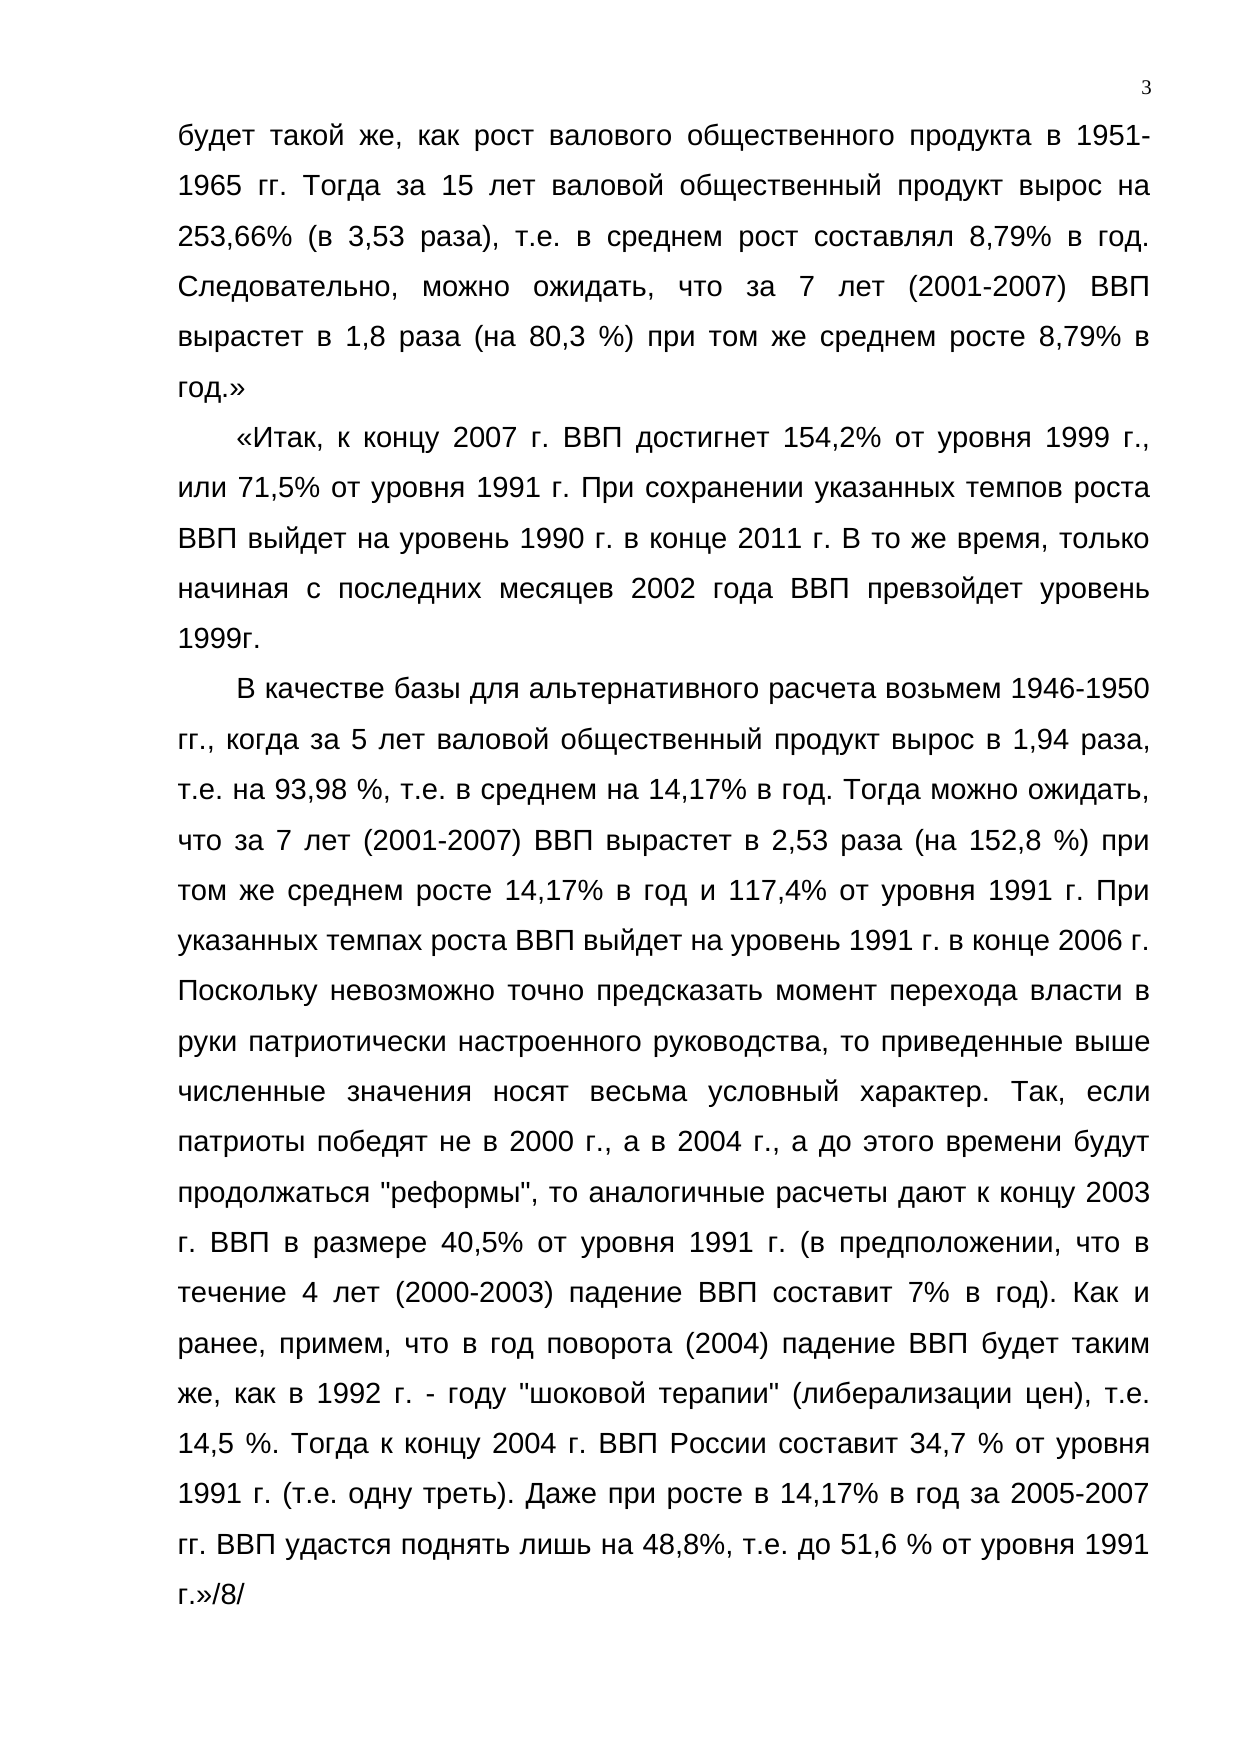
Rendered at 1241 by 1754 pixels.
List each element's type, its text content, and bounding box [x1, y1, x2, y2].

text Поскольку невозможно точно предсказать момент перехода власти в руки патриотически настроенного руководства, то приведенные выше численные значения носят весьма условный характер. Так, если патриоты победят не в 2000 г., а в 2004 г., а до этого времени будут продолжаться "реформы", то аналогичные расчеты дают к концу 2003 г. ВВП в размере 40,5% от уровня 1991 г. (в предположении, что в течение 4 лет (2000-2003) падение ВВП составит 7% в год). Как и ранее, примем, что в год поворота (2004) падение ВВП будет таким же, как в 1992 г. - году "шоковой терапии" (либерализации цен), т.е. 14,5 %. Тогда к концу 2004 г. ВВП России составит 34,7 % от уровня 1991 г. (т.е. одну треть). Даже при росте в 14,17% в год за 2005-2007 гг. ВВП удастся поднять лишь на 48,8%, т.е. до 51,6 % от уровня 1991 г.»/8/ [177, 973, 1152, 1611]
text В качестве базы для альтернативного расчета возьмем 1946-1950 гг., когда за 5 лет валовой общественный продукт вырос в 1,94 раза, т.е. на 93,98 %, т.е. в среднем на 14,17% в год. Тогда можно ожидать, что за 7 лет (2001-2007) ВВП вырастет в 2,53 раза (на 152,8 %) при том же среднем росте 14,17% в год и 117,4% от уровня 1991 г. При указанных темпах роста ВВП выйдет на уровень 1991 г. в конце 2006 г. [177, 672, 1152, 957]
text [177, 118, 1152, 403]
text «Итак, к концу 2007 г. ВВП достигнет 154,2% от уровня 1999 г., или 71,5% от уровня 1991 г. При сохранении указанных темпов роста ВВП выйдет на уровень 1990 г. в конце 2011 г. В то же время, только начиная с последних месяцев 2002 года ВВП превзойдет уровень 1999г. [177, 420, 1152, 655]
